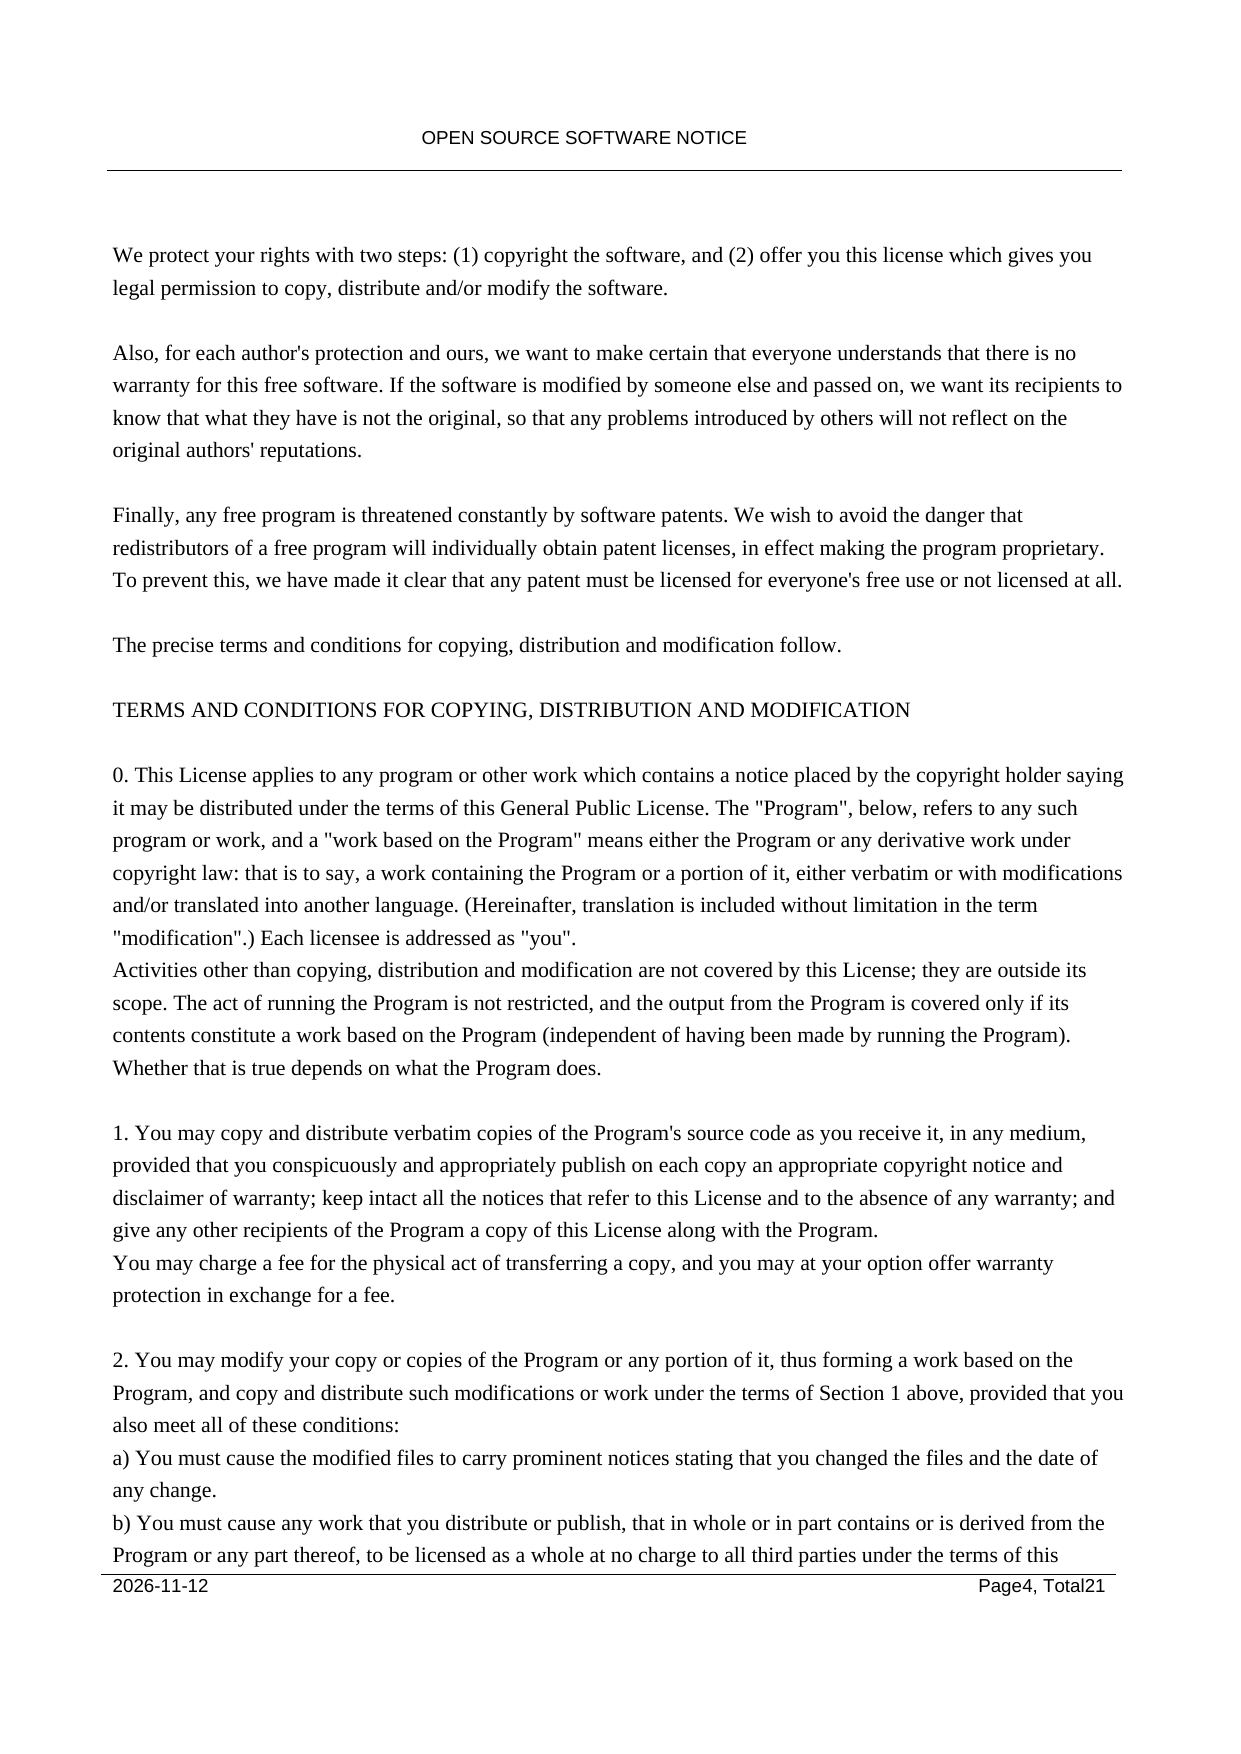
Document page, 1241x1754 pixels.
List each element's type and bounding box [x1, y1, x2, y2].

text [112, 206, 1128, 1571]
